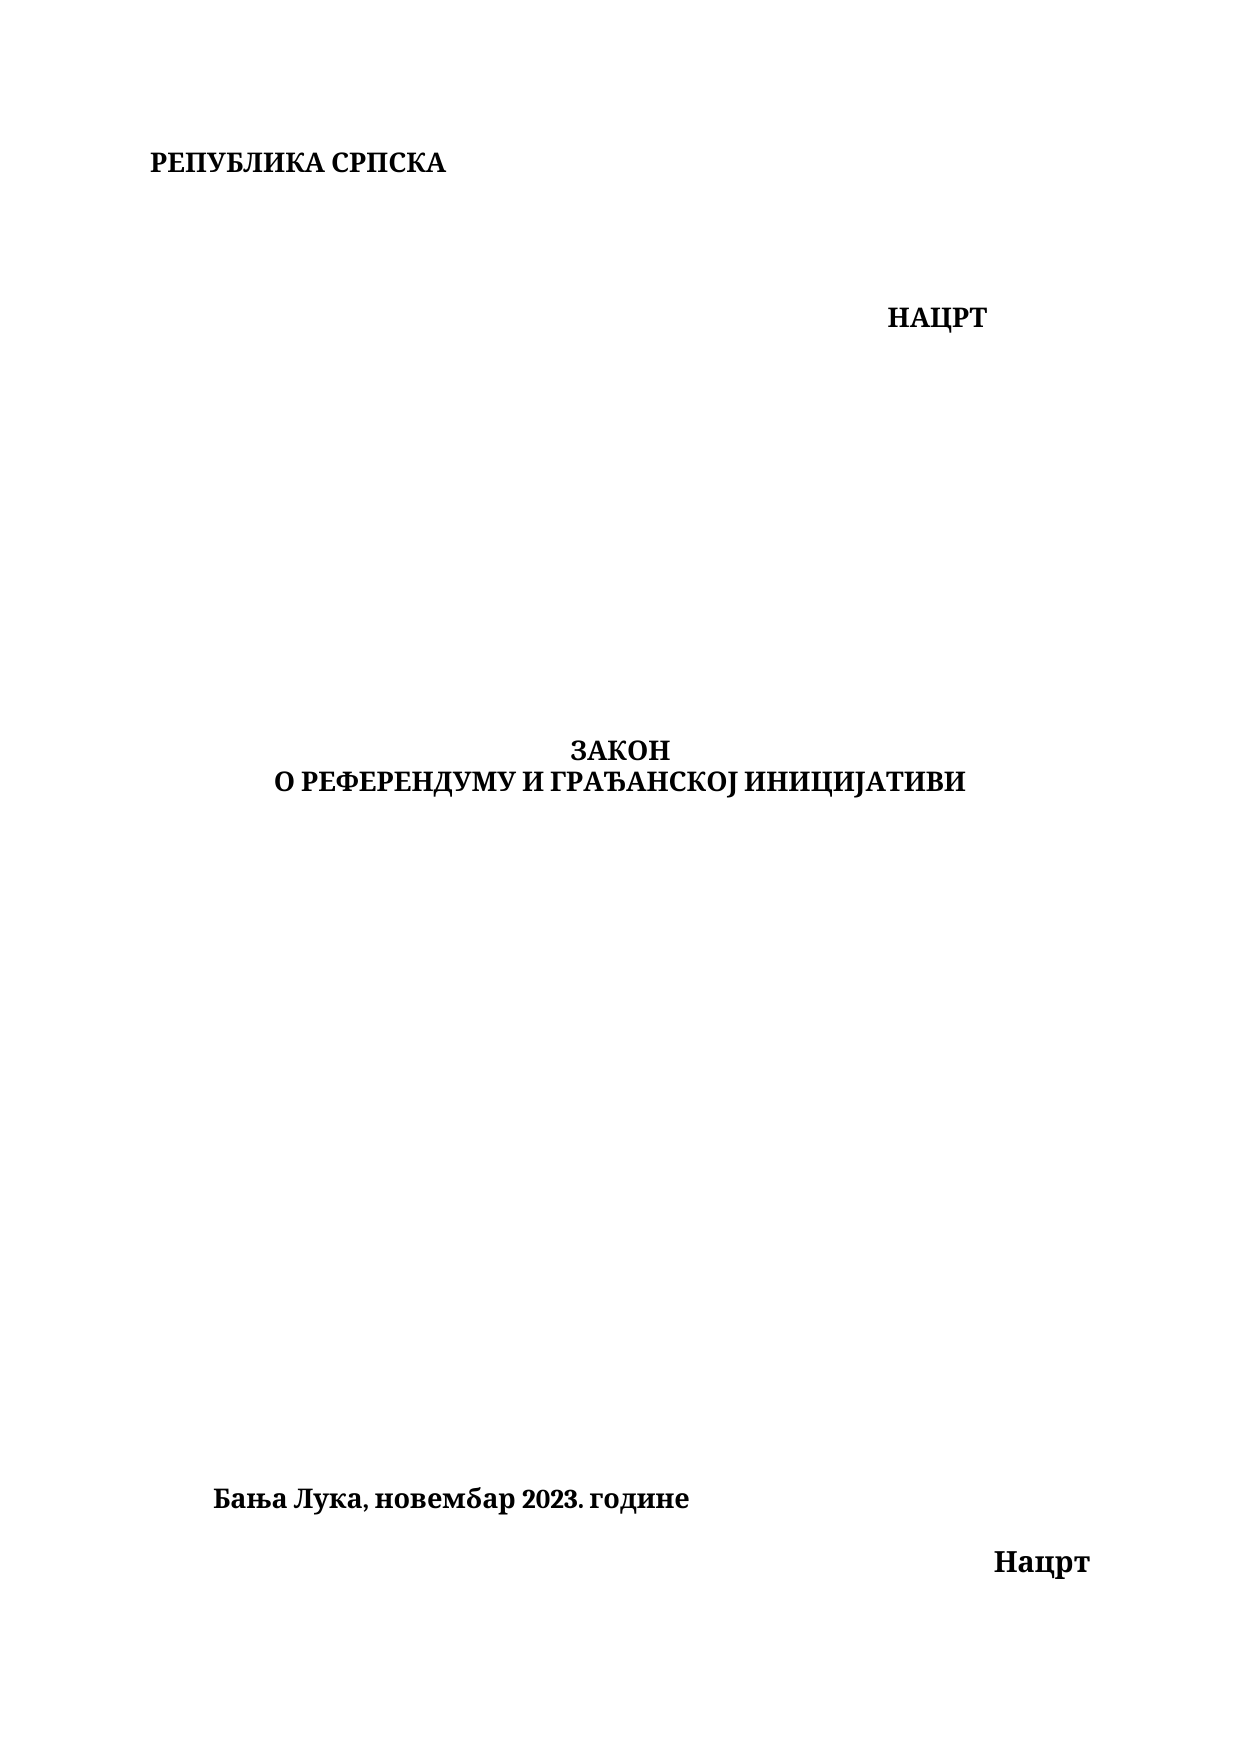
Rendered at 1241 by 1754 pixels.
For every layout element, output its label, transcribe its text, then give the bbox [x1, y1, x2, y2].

text НАЦРТ [213, 303, 1090, 334]
text Бања Лука, новембар 2023. године [213, 1484, 1090, 1515]
text О РЕФЕРЕНДУМУ И ГРАЂАНСКОЈ ИНИЦИЈАТИВИ [150, 767, 1090, 798]
text ЗАКОН [150, 736, 1090, 767]
text РЕПУБЛИКА СРПСКА [150, 148, 1090, 179]
text Нацрт [150, 1546, 1090, 1579]
